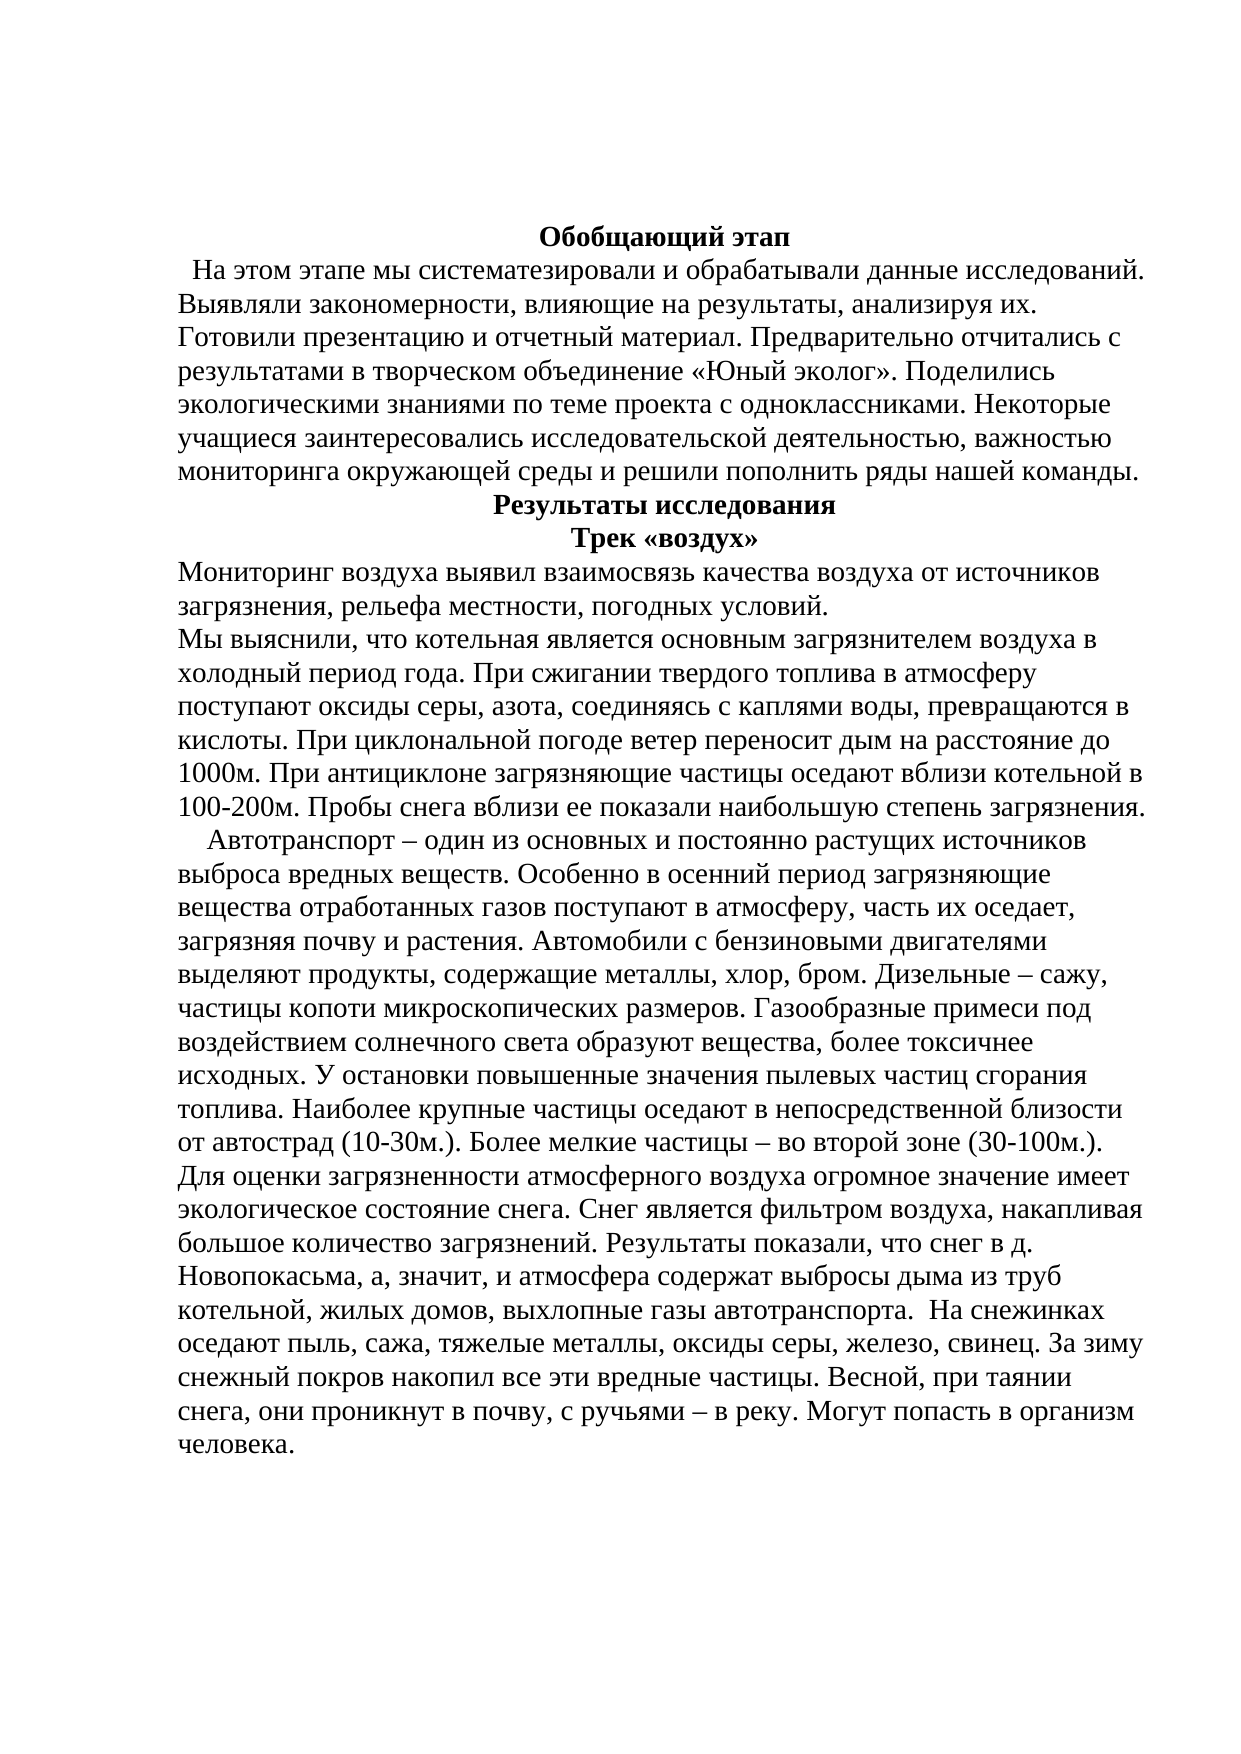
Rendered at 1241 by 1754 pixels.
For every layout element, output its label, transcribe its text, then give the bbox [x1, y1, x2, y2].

text Результаты исследования [177, 487, 1152, 521]
text Трек «воздух» [177, 521, 1152, 554]
text Обобщающий этап [177, 219, 1152, 252]
text На этом этапе мы систематезировали и обрабатывали данные исследований. Выявляли закономерности, влияющие на результаты, анализируя их. Готовили презентацию и отчетный материал. Предварительно отчитались с результатами в творческом объединение «Юный эколог». Поделились экологическими знаниями по теме проекта с одноклассниками. Некоторые учащиеся заинтересовались исследовательской деятельностью, важностью мониторинга окружающей среды и решили пополнить ряды нашей команды. [177, 252, 1152, 487]
text Мониторинг воздуха выявил взаимосвязь качества воздуха от источников загрязнения, рельефа местности, погодных условий. [177, 554, 1152, 621]
text Мы выяснили, что котельная является основным загрязнителем воздуха в холодный период года. При сжигании твердого топлива в атмосферу поступают оксиды серы, азота, соединяясь с каплями воды, превращаются в кислоты. При циклональной погоде ветер переносит дым на расстояние до 1000м. При антициклоне загрязняющие частицы оседают вблизи котельной в 100-200м. Пробы снега вблизи ее показали наибольшую степень загрязнения. [177, 621, 1152, 822]
text Автотранспорт – один из основных и постоянно растущих источников выброса вредных веществ. Особенно в осенний период загрязняющие вещества отработанных газов поступают в атмосферу, часть их оседает, загрязняя почву и растения. Автомобили с бензиновыми двигателями выделяют продукты, содержащие металлы, хлор, бром. Дизельные – сажу, частицы копоти микроскопических размеров. Газообразные примеси под воздействием солнечного света образуют вещества, более токсичнее исходных. У остановки повышенные значения пылевых частиц сгорания топлива. Наиболее крупные частицы оседают в непосредственной близости от автострад (10-30м.). Более мелкие частицы – во второй зоне (30-100м.). Для оценки загрязненности атмосферного воздуха огромное значение имеет экологическое состояние снега. Снег является фильтром воздуха, накапливая большое количество загрязнений. Результаты показали, что снег в д. Новопокасьма, а, значит, и атмосфера содержат выбросы дыма из труб котельной, жилых домов, выхлопные газы автотранспорта. На снежинках оседают пыль, сажа, тяжелые металлы, оксиды серы, железо, свинец. За зиму снежный покров накопил все эти вредные частицы. Весной, при таянии снега, они проникнут в почву, с ручьями – в реку. Могут попасть в организм человека. [177, 822, 1152, 1460]
